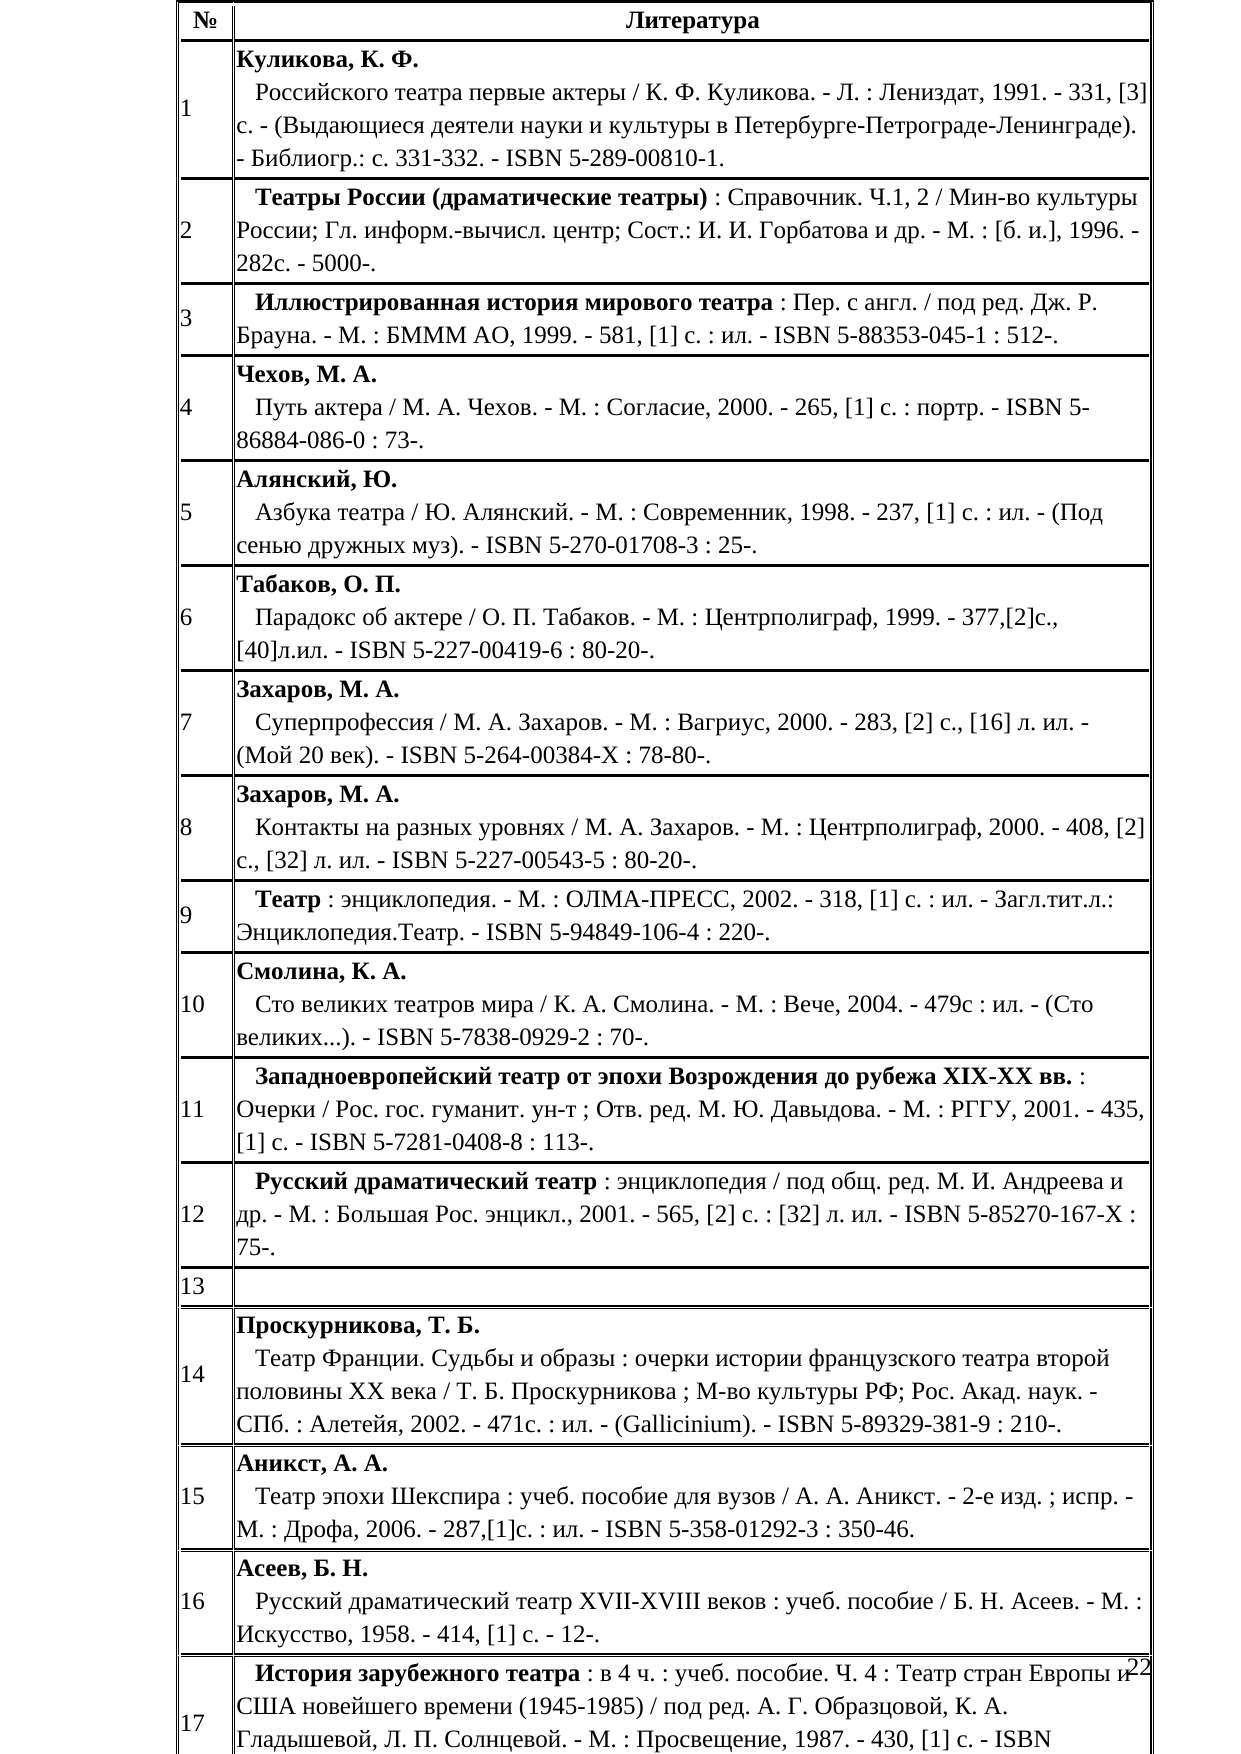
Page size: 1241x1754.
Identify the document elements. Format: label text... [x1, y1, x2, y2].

table_cell 1 [179, 39, 232, 177]
table_cell Западноевропейский театр от эпохи Возрождения до рубежа ХIХ-ХХ вв. : Очерки / Рос. гос. гуманит. ун-т ; Отв. ред. М. Ю. Давыдова. - М. : РГГУ, 2001. - 435, [1] с. - ISBN 5-7281-0408-8 : 113-. [235, 1056, 1150, 1161]
table_cell 5 [179, 459, 232, 564]
table_cell 6 [179, 564, 232, 669]
table_cell 4 [179, 354, 232, 459]
table_cell 8 [179, 774, 232, 879]
table_cell Асеев, Б. Н. Русский драматический театр XVII-XVIII веков : учеб. пособие / Б. Н. Асеев. - М. : Искусство, 1958. - 414, [1] с. - 12-. [235, 1548, 1151, 1653]
table_cell Чехов, М. А. Путь актера / М. А. Чехов. - М. : Согласие, 2000. - 265, [1] с. : портр. - ISBN 5-86884-086-0 : 73-. [235, 354, 1150, 459]
table_header Литература [234, 3, 1150, 39]
table_cell Иллюстрированная история мирового театра : Пер. с англ. / под ред. Дж. Р. Брауна. - М. : БМММ АО, 1999. - 581, [1] с. : ил. - ISBN 5-88353-045-1 : 512-. [235, 282, 1150, 354]
table_cell Театр : энциклопедия. - М. : ОЛМА-ПРЕСС, 2002. - 318, [1] с. : ил. - Загл.тит.л.: Энциклопедия.Театр. - ISBN 5-94849-106-4 : 220-. [235, 879, 1150, 951]
table_cell 17 [179, 1653, 232, 1754]
table_cell История зарубежного театра : в 4 ч. : учеб. пособие. Ч. 4 : Театр стран Европы и США новейшего времени (1945-1985) / под ред. А. Г. Образцовой, К. А. Гладышевой, Л. П. Солнцевой. - М. : Просвещение, 1987. - 430, [1] с. - ISBN 4309000000-575 : 1-30-. [235, 1653, 1151, 1754]
table_cell Русский драматический театр : энциклопедия / под общ. ред. М. И. Андреева и др. - М. : Большая Рос. энцикл., 2001. - 565, [2] c. : [32] л. ил. - ISBN 5-85270-167-Х : 75-. [235, 1161, 1150, 1266]
table_cell Алянский, Ю. Азбука театра / Ю. Алянский. - М. : Современник, 1998. - 237, [1] с. : ил. - (Под сенью дружных муз). - ISBN 5-270-01708-3 : 25-. [235, 459, 1150, 564]
table_cell 11 [179, 1056, 232, 1161]
table_cell 14 [179, 1305, 232, 1443]
table_cell 16 [179, 1548, 232, 1653]
table_cell Смолина, К. А. Сто великих театров мира / К. А. Смолина. - М. : Вече, 2004. - 479с : ил. - (Сто великих...). - ISBN 5-7838-0929-2 : 70-. [235, 951, 1150, 1056]
table_cell 9 [179, 879, 232, 951]
table_cell 3 [179, 282, 232, 354]
table_cell 7 [179, 669, 232, 774]
table_cell 10 [179, 951, 232, 1056]
table_cell 2 [179, 177, 232, 282]
table_cell Захаров, М. А. Контакты на разных уровнях / М. А. Захаров. - М. : Центрполиграф, 2000. - 408, [2] с., [32] л. ил. - ISBN 5-227-00543-5 : 80-20-. [235, 774, 1150, 879]
table_cell Проскурникова, Т. Б. Театр Франции. Судьбы и образы : очерки истории французского театра второй половины ХХ века / Т. Б. Проскурникова ; М-во культуры РФ; Рос. Акад. наук. - СПб. : Алетейя, 2002. - 471с. : ил. - (Gallicinium). - ISBN 5-89329-381-9 : 210-. [235, 1305, 1151, 1443]
table_cell Аникст, А. А. Театр эпохи Шекспира : учеб. пособие для вузов / А. А. Аникст. - 2-е изд. ; испр. - М. : Дрофа, 2006. - 287,[1]с. : ил. - ISBN 5-358-01292-3 : 350-46. [235, 1443, 1151, 1548]
table_cell [235, 1266, 1150, 1305]
table_header № [179, 3, 234, 39]
table_cell 15 [179, 1443, 232, 1548]
table_cell Захаров, М. А. Суперпрофессия / М. А. Захаров. - М. : Вагриус, 2000. - 283, [2] с., [16] л. ил. - (Мой 20 век). - ISBN 5-264-00384-Х : 78-80-. [235, 669, 1150, 774]
table_cell Табаков, О. П. Парадокс об актере / О. П. Табаков. - М. : Центрполиграф, 1999. - 377,[2]с., [40]л.ил. - ISBN 5-227-00419-6 : 80-20-. [235, 564, 1150, 669]
table_cell 13 [179, 1266, 232, 1305]
table_cell Театры России (драматические театры) : Справочник. Ч.1, 2 / Мин-во культуры России; Гл. информ.-вычисл. центр; Сост.: И. И. Горбатова и др. - М. : [б. и.], 1996. - 282с. - 5000-. [235, 177, 1150, 282]
table_cell Куликова, К. Ф. Российского театра первые актеры / К. Ф. Куликова. - Л. : Лениздат, 1991. - 331, [3] с. - (Выдающиеся деятели науки и культуры в Петербурге-Петрограде-Ленинграде). - Библиогр.: с. 331-332. - ISBN 5-289-00810-1. [235, 39, 1150, 177]
table_cell 12 [179, 1161, 232, 1266]
